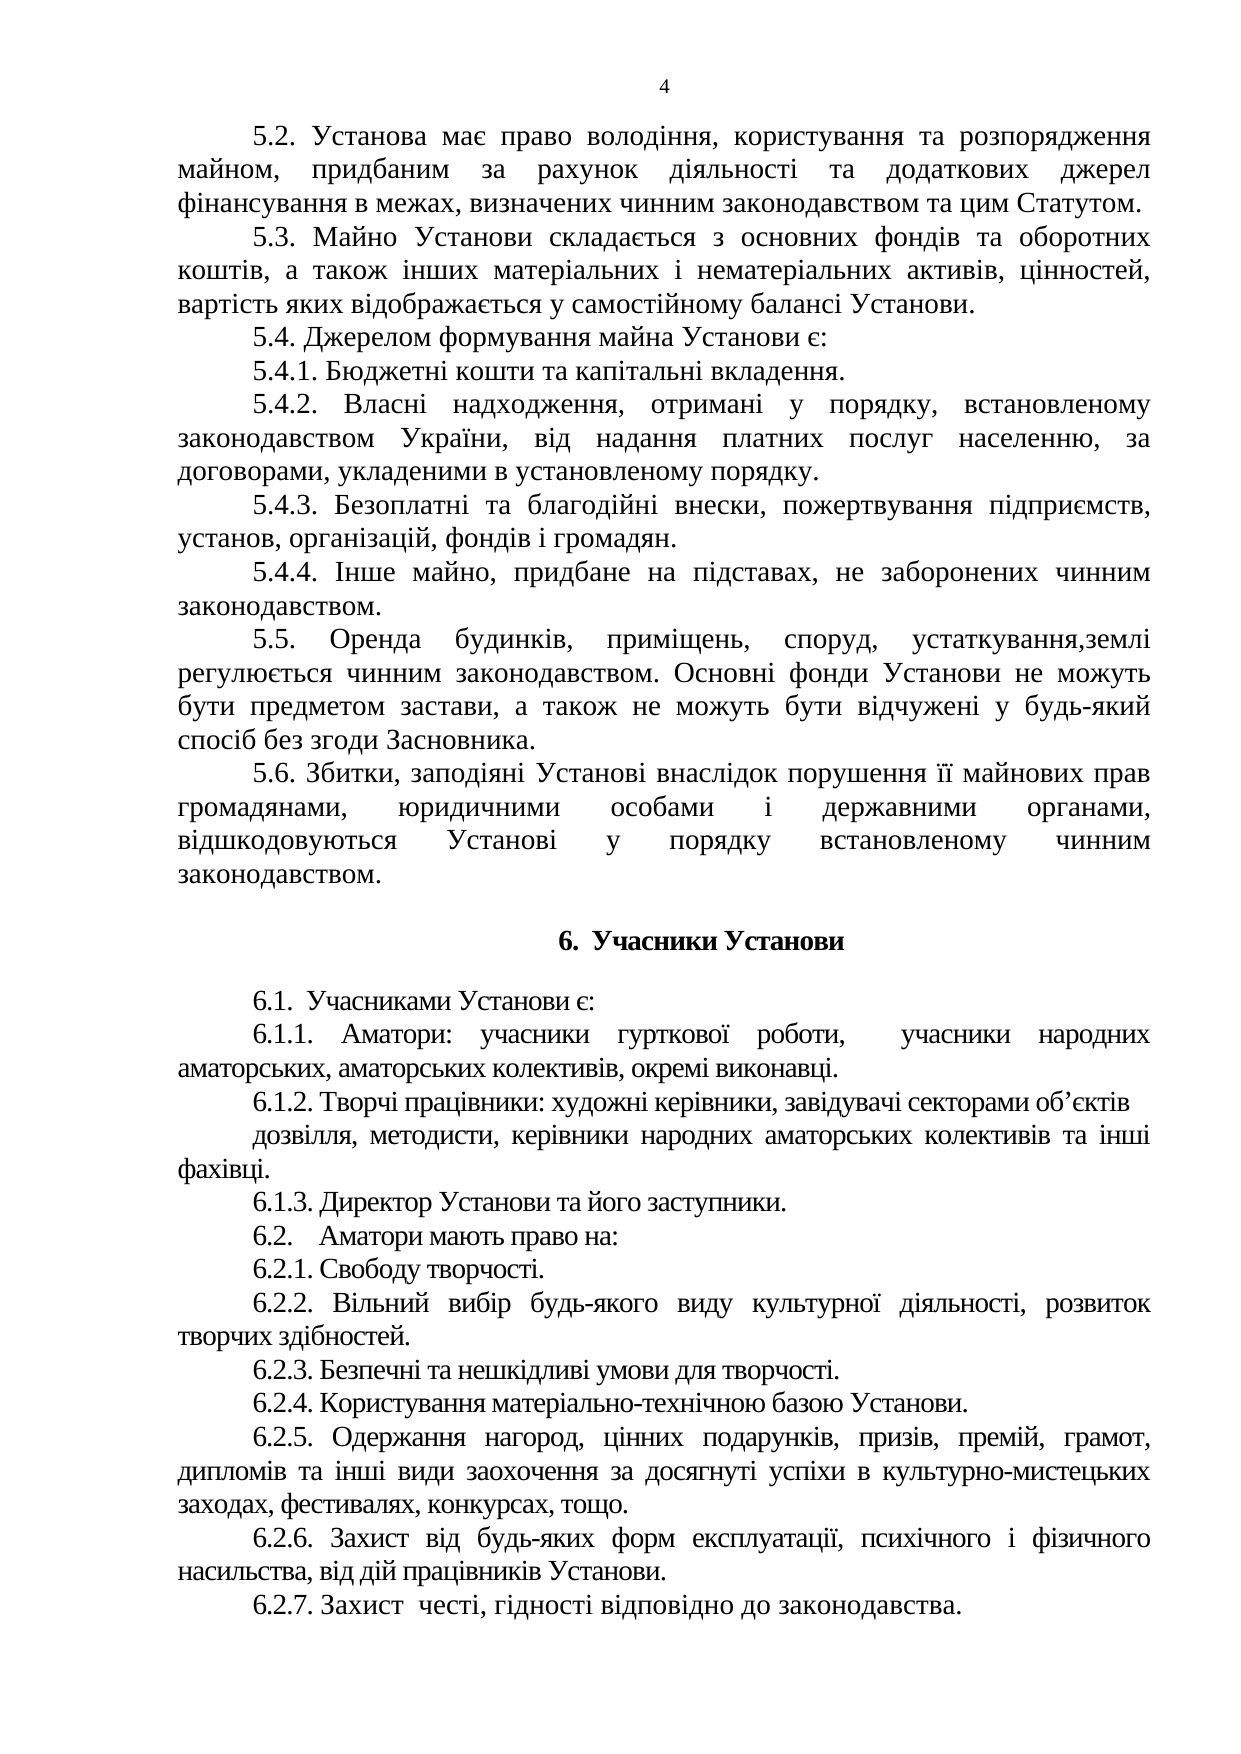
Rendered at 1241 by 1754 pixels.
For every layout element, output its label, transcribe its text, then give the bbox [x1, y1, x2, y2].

text 6.1.2. Творчі працівники: художні керівники, завідувачі секторами об’єктів [177, 1084, 1152, 1117]
text 5.4. Джерелом формування майна Установи є: [177, 319, 1152, 353]
text 5.3. Майно Установи складається з основних фондів та оборотних коштів, а також інших матеріальних і нематеріальних активів, цінностей, вартість яких відображається у самостійному балансі Установи. [177, 219, 1152, 319]
text 5.4.1. Бюджетні кошти та капітальні вкладення. [177, 353, 1152, 386]
text 6. Учасники Установи [177, 923, 1152, 957]
text 6.2.6. Захист від будь-яких форм експлуатації, психічного і фізичного насильства, від дій працівників Установи. [177, 1520, 1152, 1587]
text 6.1.1. Аматори: учасники гурткової роботи, учасники народних аматорських, аматорських колективів, окремі виконавці. [177, 1017, 1152, 1084]
text 5.4.3. Безоплатні та благодійні внески, пожертвування підприємств, установ, організацій, фондів і громадян. [177, 487, 1152, 554]
text 5.6. Збитки, заподіяні Установі внаслідок порушення її майнових прав громадянами, юридичними особами і державними органами, відшкодовуються Установі у порядку встановленому чинним законодавством. [177, 755, 1152, 889]
text 6.2.7. Захист честі, гідності відповідно до законодавства. [177, 1587, 1152, 1620]
text 6.1.3. Директор Установи та його заступники. [177, 1184, 1152, 1218]
text 5.4.4. Інше майно, придбане на підставах, не заборонених чинним законодавством. [177, 554, 1152, 621]
text 6.2.1. Свободу творчості. [177, 1251, 1152, 1285]
text 6.2.2. Вільний вибір будь-якого виду культурної діяльності, розвиток творчих здібностей. [177, 1285, 1152, 1352]
text 6.2. Аматори мають право на: [177, 1218, 1152, 1251]
text 5.2. Установа має право володіння, користування та розпорядження майном, придбаним за рахунок діяльності та додаткових джерел фінансування в межах, визначених чинним законодавством та цим Статутом. [177, 118, 1152, 219]
text 5.5. Оренда будинків, приміщень, споруд, устаткування,землі регулюється чинним законодавством. Основні фонди Установи не можуть бути предметом застави, а також не можуть бути відчужені у будь-який спосіб без згоди Засновника. [177, 621, 1152, 755]
text 6.1. Учасниками Установи є: [177, 983, 1152, 1017]
text 6.2.4. Користування матеріально-технічною базою Установи. [177, 1386, 1152, 1419]
text 6.2.5. Одержання нагород, цінних подарунків, призів, премій, грамот, дипломів та інші види заохочення за досягнуті успіхи в культурно-мистецьких заходах, фестивалях, конкурсах, тощо. [177, 1419, 1152, 1520]
text 6.2.3. Безпечні та нешкідливі умови для творчості. [177, 1352, 1152, 1386]
text дозвілля, методисти, керівники народних аматорських колективів та інші фахівці. [177, 1117, 1152, 1184]
text 5.4.2. Власні надходження, отримані у порядку, встановленому законодавством України, від надання платних послуг населенню, за договорами, укладеними в установленому порядку. [177, 386, 1152, 487]
